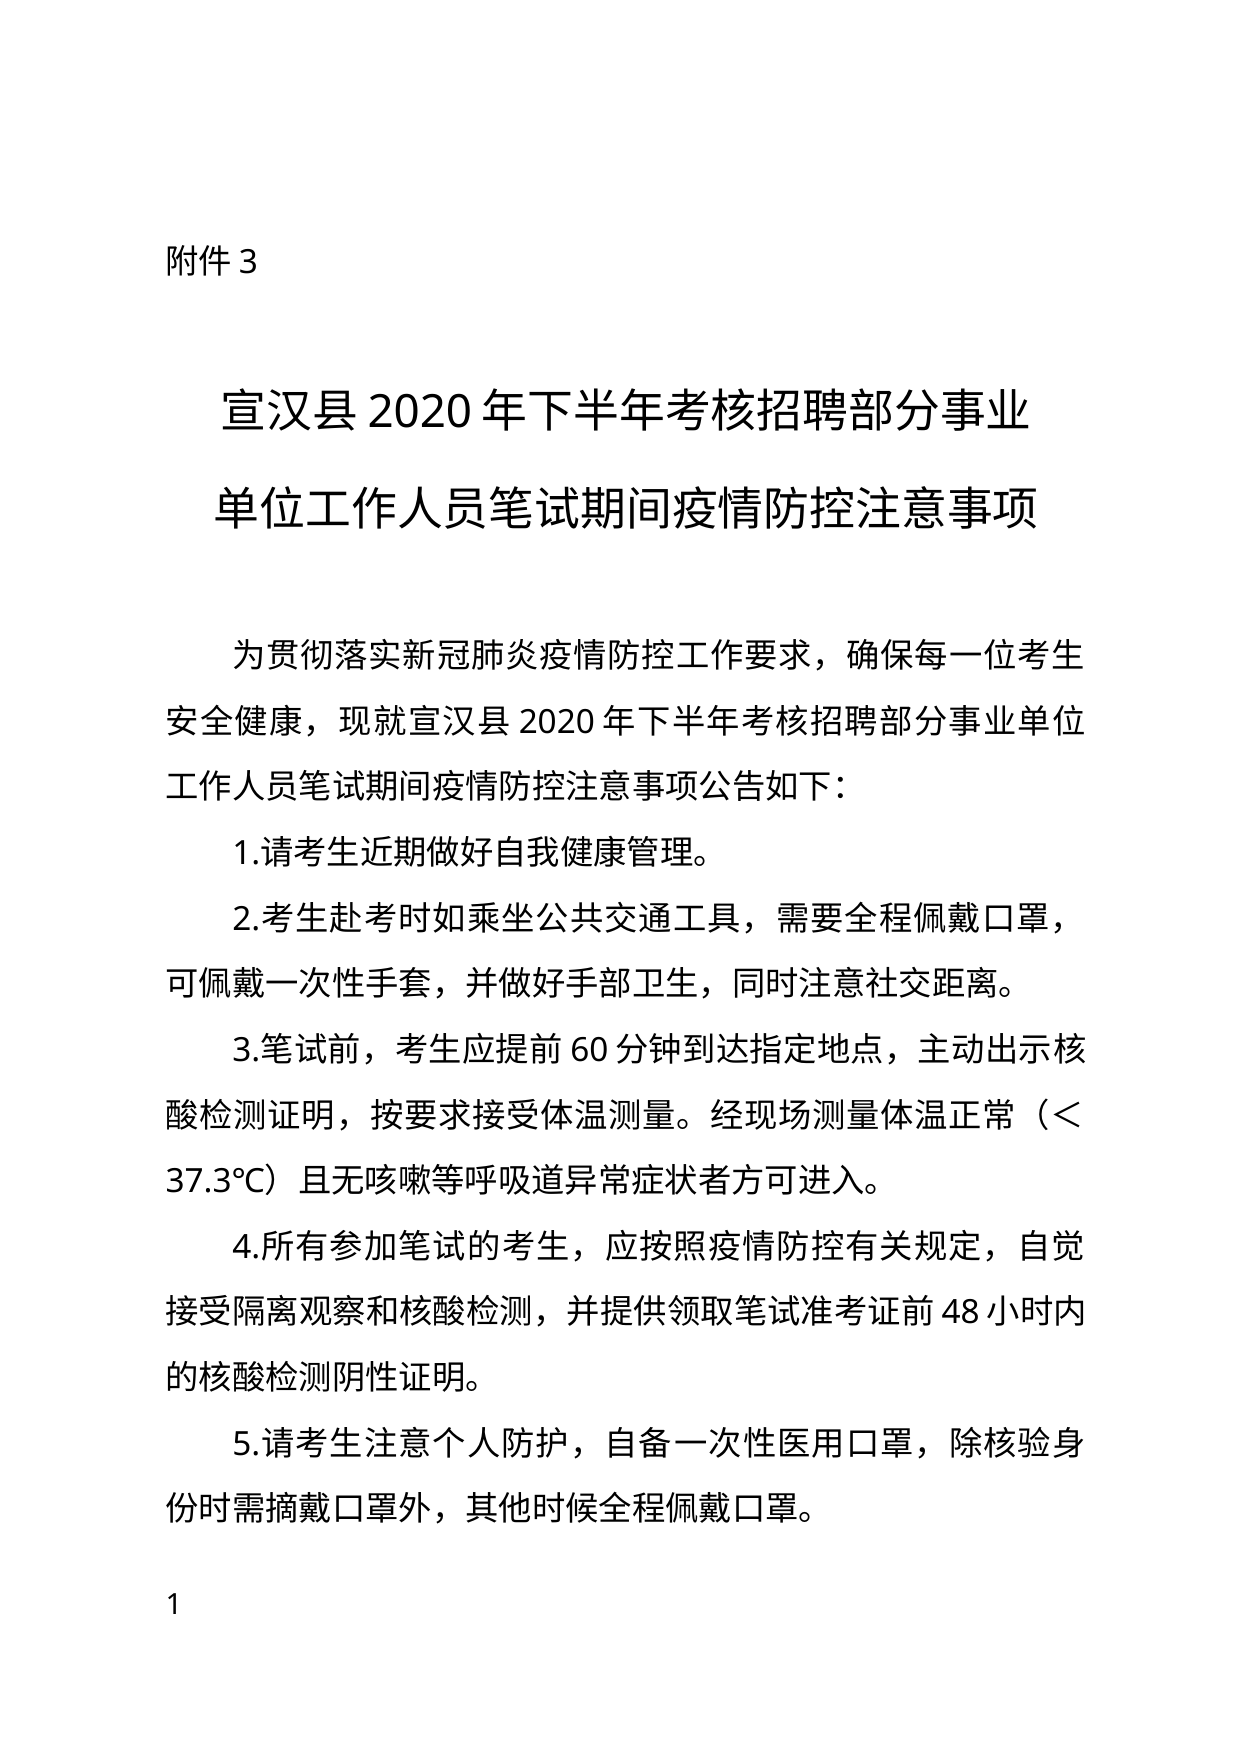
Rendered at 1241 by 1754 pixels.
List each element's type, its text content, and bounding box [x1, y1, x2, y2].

text 3.笔试前，考生应提前60分钟到达指定地点，主动出示核酸检测证明，按要求接受体温测量。经现场测量体温正常（＜37.3℃）且无咳嗽等呼吸道异常症状者方可进入。 [165, 1014, 1087, 1211]
text 附件3 [165, 227, 1087, 292]
text 2.考生赴考时如乘坐公共交通工具，需要全程佩戴口罩，可佩戴一次性手套，并做好手部卫生，同时注意社交距离。 [165, 883, 1087, 1014]
text 单位工作人员笔试期间疫情防控注意事项 [165, 456, 1087, 555]
text 宣汉县2020年下半年考核招聘部分事业 [165, 358, 1087, 456]
text 4.所有参加笔试的考生，应按照疫情防控有关规定，自觉接受隔离观察和核酸检测，并提供领取笔试准考证前48小时内的核酸检测阴性证明。 [165, 1211, 1087, 1408]
text 1.请考生近期做好自我健康管理。 [165, 817, 1087, 883]
text 为贯彻落实新冠肺炎疫情防控工作要求，确保每一位考生安全健康，现就宣汉县2020年下半年考核招聘部分事业单位工作人员笔试期间疫情防控注意事项公告如下： [165, 620, 1087, 817]
text 5.请考生注意个人防护，自备一次性医用口罩，除核验身份时需摘戴口罩外，其他时候全程佩戴口罩。 [165, 1408, 1087, 1539]
